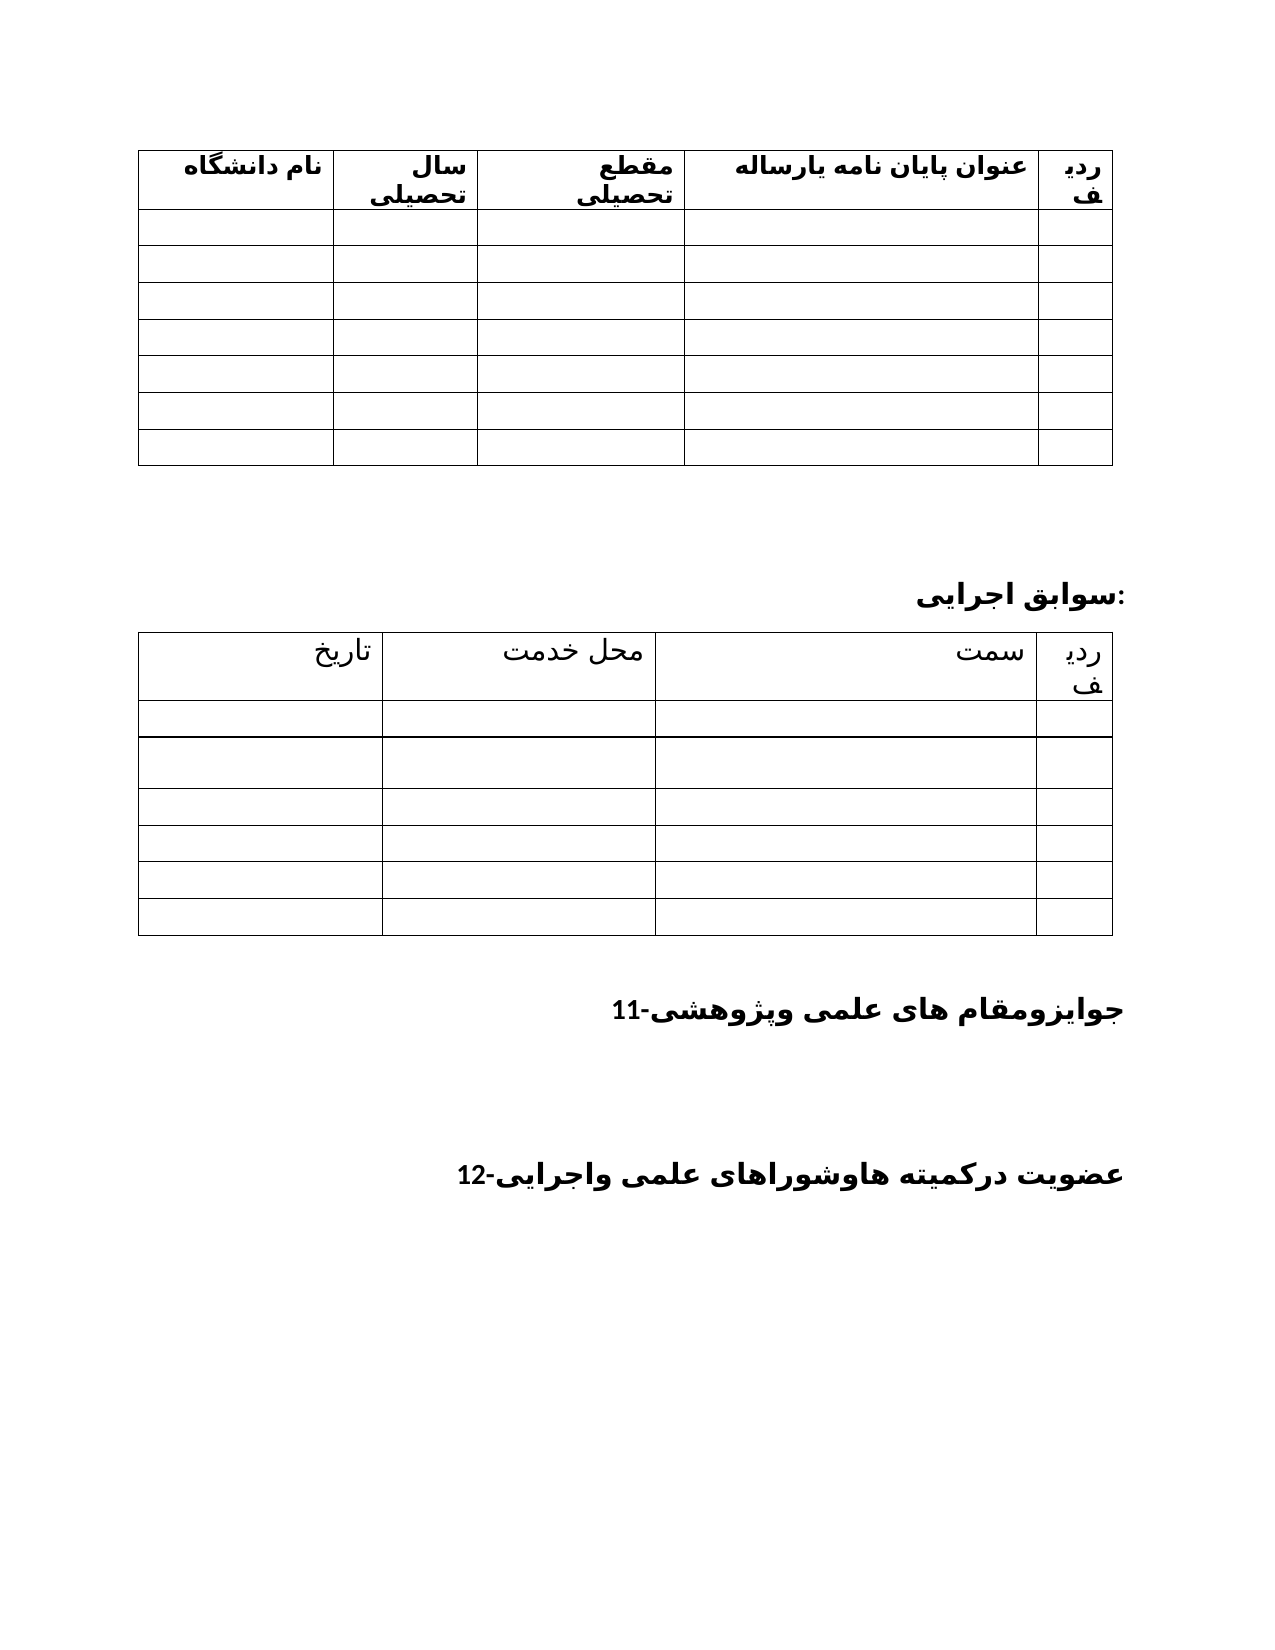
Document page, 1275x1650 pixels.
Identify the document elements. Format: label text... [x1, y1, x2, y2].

table_cell [383, 701, 655, 736]
table_cell [685, 246, 1038, 282]
table_header سمت [656, 633, 1036, 700]
table_cell [685, 356, 1038, 392]
table_cell [383, 826, 655, 861]
table_cell [656, 701, 1036, 736]
table_cell [139, 701, 382, 736]
table_cell [1037, 862, 1112, 898]
table_cell [139, 430, 333, 465]
text 12-عضویت درکمیته هاوشوراهای علمی واجرایی [150, 1156, 1125, 1192]
table_cell [139, 738, 382, 788]
table_cell [478, 246, 684, 282]
table_cell [1037, 738, 1112, 788]
table_cell [139, 862, 382, 898]
table_cell [656, 862, 1036, 898]
table_header تاریخ [139, 633, 382, 700]
table_cell [139, 210, 333, 245]
table_header نام دانشگاه [139, 151, 333, 208]
table_cell [656, 738, 1036, 788]
table_cell [478, 210, 684, 245]
text 11-جوایزومقام های علمی وپژوهشی [150, 991, 1125, 1026]
text سوابق اجرایی: [150, 576, 1125, 612]
table_cell [1039, 210, 1112, 245]
table_cell [478, 393, 684, 428]
table_cell [139, 356, 333, 392]
table_header ردیف [1039, 151, 1112, 208]
table_header محل خدمت [383, 633, 655, 700]
table_cell [656, 899, 1036, 934]
table_cell [383, 738, 655, 788]
table_cell [139, 393, 333, 428]
table_cell [1039, 246, 1112, 282]
table_cell [383, 899, 655, 934]
table_cell [334, 393, 477, 428]
table_cell [478, 320, 684, 355]
table_cell [1037, 789, 1112, 824]
table_cell [139, 283, 333, 318]
table_cell [383, 789, 655, 824]
table_cell [656, 826, 1036, 861]
table_cell [1037, 701, 1112, 736]
table_cell [1039, 283, 1112, 318]
table_cell [1037, 899, 1112, 934]
table_cell [478, 430, 684, 465]
table_cell [685, 320, 1038, 355]
table_header عنوان پایان نامه یارساله [685, 151, 1038, 208]
table_cell [139, 789, 382, 824]
table_cell [334, 210, 477, 245]
table_cell [334, 430, 477, 465]
table_cell [1037, 826, 1112, 861]
table_cell [334, 356, 477, 392]
table_header ردیف [1037, 633, 1112, 700]
table_cell [478, 356, 684, 392]
table_cell [1039, 393, 1112, 428]
table_cell [383, 862, 655, 898]
table_cell [334, 246, 477, 282]
table_cell [1039, 320, 1112, 355]
table_header مقطع تحصیلی [478, 151, 684, 208]
table_header سال تحصیلی [334, 151, 477, 208]
table_cell [1039, 430, 1112, 465]
table_cell [685, 393, 1038, 428]
table_cell [139, 320, 333, 355]
table_cell [139, 899, 382, 934]
table_cell [685, 210, 1038, 245]
table_cell [334, 283, 477, 318]
table_cell [334, 320, 477, 355]
table_cell [656, 789, 1036, 824]
table_cell [685, 430, 1038, 465]
table_cell [139, 826, 382, 861]
table_cell [478, 283, 684, 318]
table_cell [1039, 356, 1112, 392]
table_cell [139, 246, 333, 282]
table_cell [685, 283, 1038, 318]
